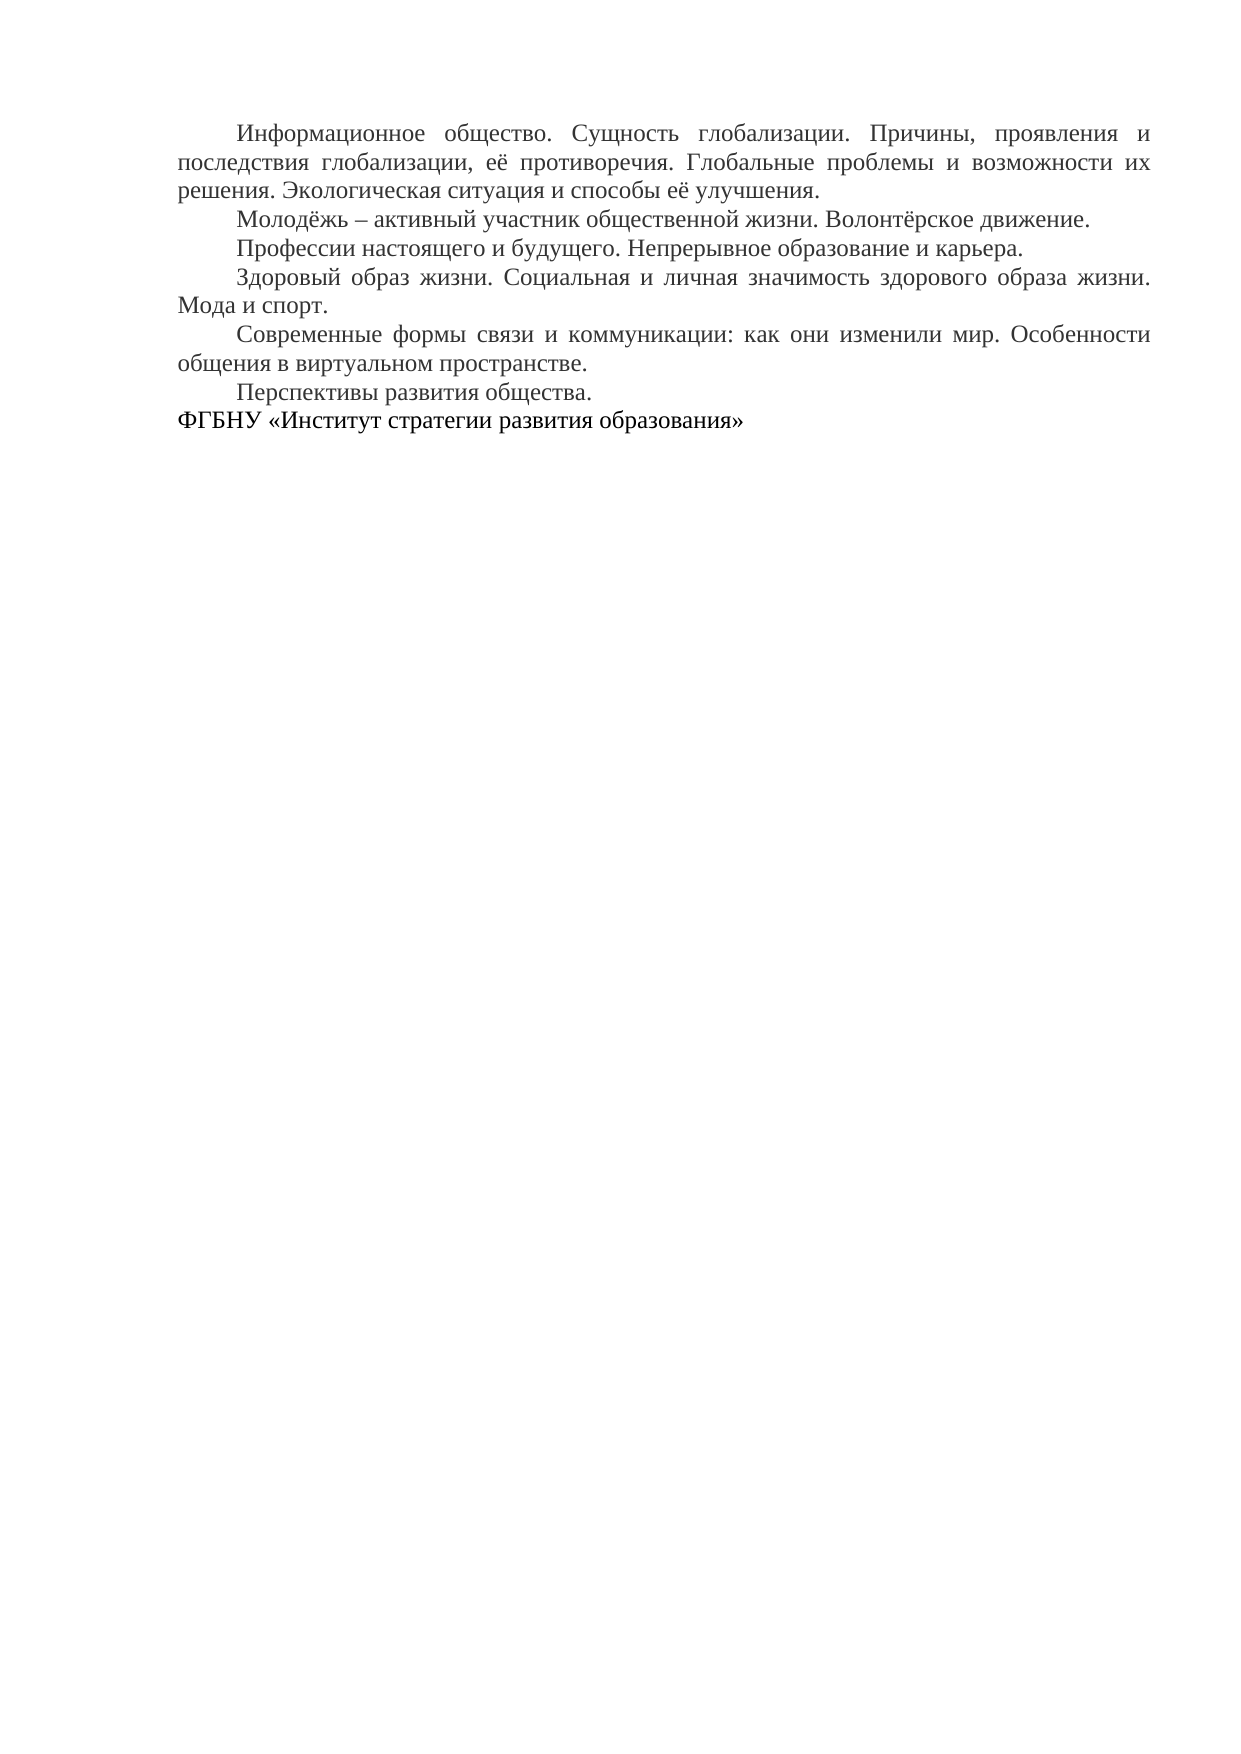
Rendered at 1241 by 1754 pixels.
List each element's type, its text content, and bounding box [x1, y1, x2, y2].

text Здоровый образ жизни. Социальная и личная значимость здорового образа жизни. Мода и спорт. [177, 262, 1152, 319]
text Современные формы связи и коммуникации: как они изменили мир. Особенности общения в виртуальном пространстве. [177, 319, 1152, 377]
text ФГБНУ «Институт стратегии развития образования» [177, 406, 1152, 434]
text Профессии настоящего и будущего. Непрерывное образование и карьера. [177, 233, 1152, 262]
text Перспективы развития общества. [177, 377, 1152, 406]
text Информационное общество. Сущность глобализации. Причины, проявления и последствия глобализации, её противоречия. Глобальные проблемы и возможности их решения. Экологическая ситуация и способы её улучшения. [177, 118, 1152, 204]
text Молодёжь – активный участник общественной жизни. Волонтёрское движение. [177, 204, 1152, 233]
